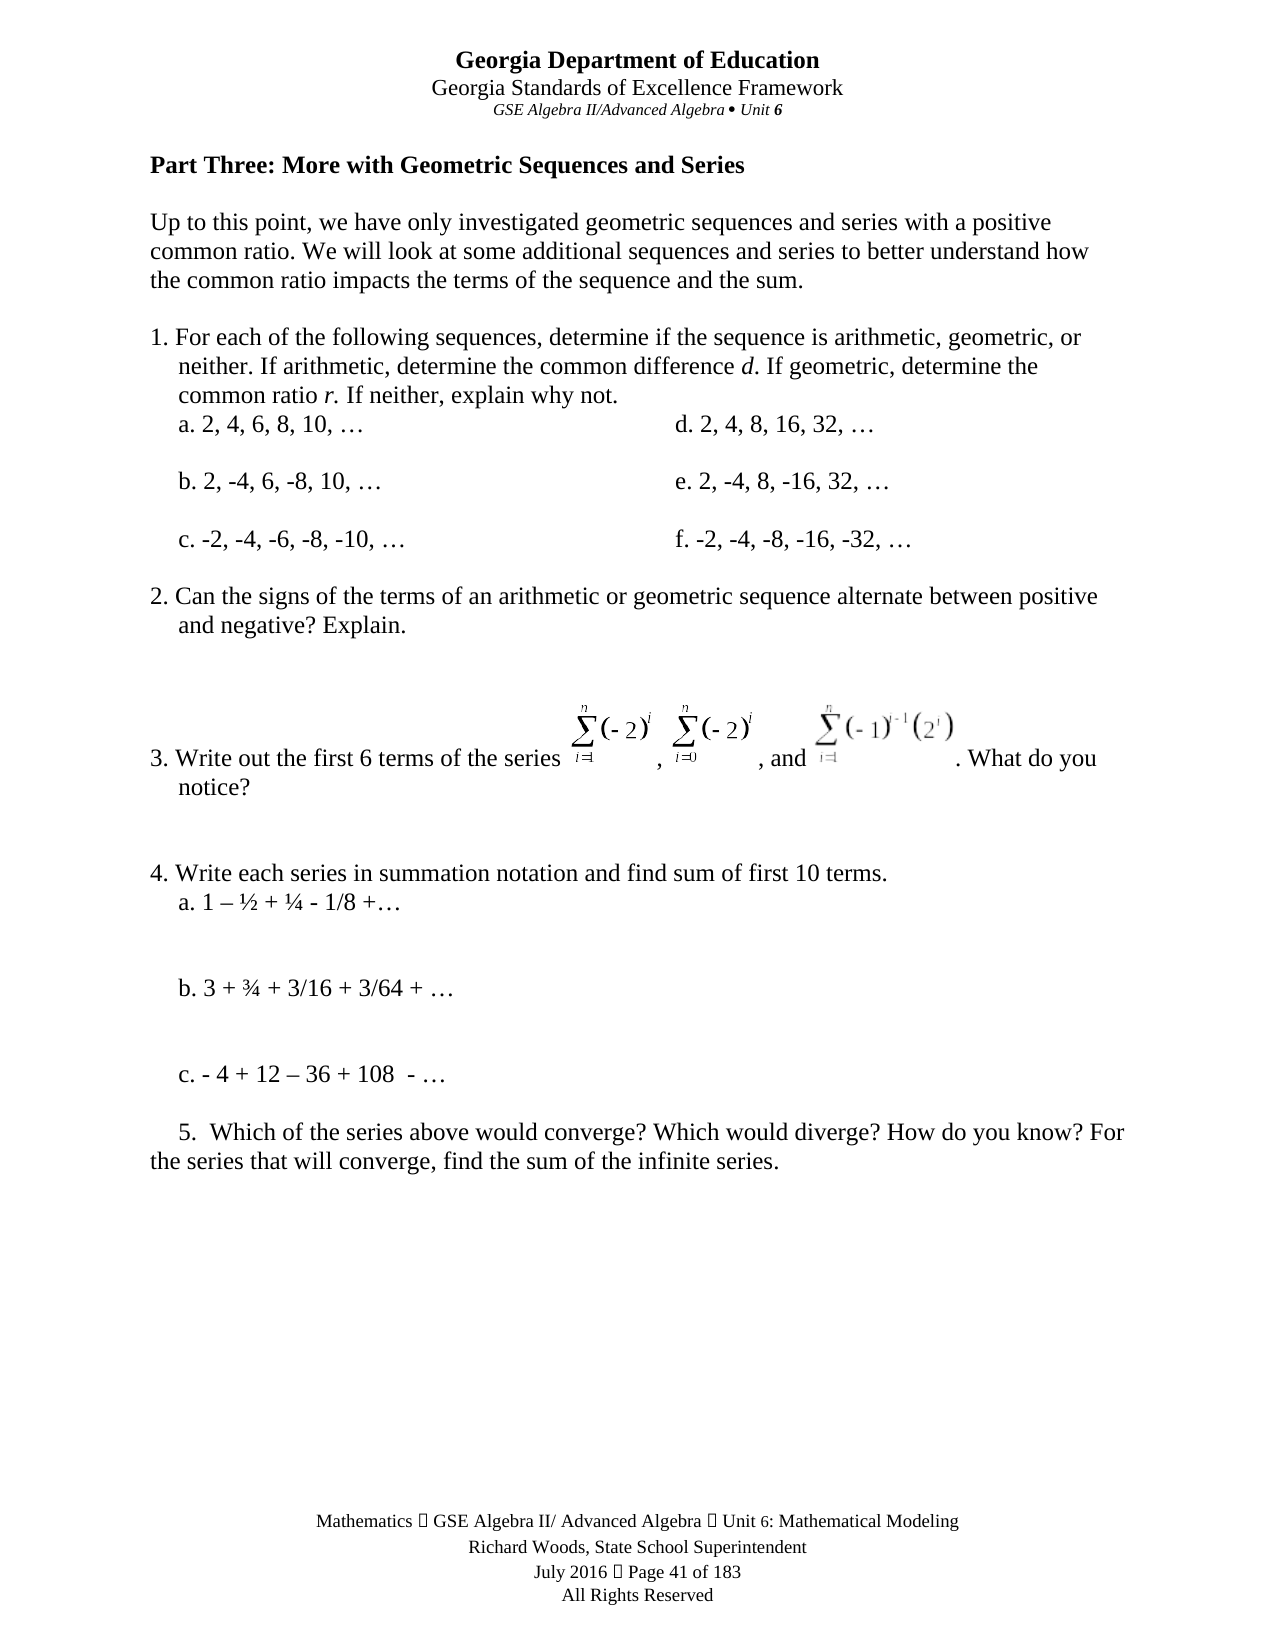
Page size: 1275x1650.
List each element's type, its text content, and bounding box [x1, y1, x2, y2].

text 1. For each of the following sequences, determine if the sequence is arithmetic, geometric, or neither. If arithmetic, determine the common difference d. If geometric, determine the common ratio r. If neither, explain why not. [150, 322, 1125, 409]
text 4. Write each series in summation notation and find sum of first 10 terms. [150, 858, 1125, 887]
text b. 2, -4, 6, -8, 10, … e. 2, -4, 8, -16, 32, … [178, 466, 1125, 495]
text 3. Write out the first 6 terms of the series , , and . What do you notice? [150, 696, 1125, 801]
text Part Three: More with Geometric Sequences and Series [150, 150, 1125, 179]
text a. 1 – ½ + ¼ - 1/8 +… [150, 887, 1125, 916]
text b. 3 + ¾ + 3/16 + 3/64 + … [150, 973, 1125, 1002]
text 5. Which of the series above would converge? Which would diverge? How do you know? For the series that will converge, find the sum of the infinite series. [150, 1117, 1125, 1174]
text c. - 4 + 12 – 36 + 108 - … [150, 1059, 1125, 1088]
text 2. Can the signs of the terms of an arithmetic or geometric sequence alternate between positive and negative? Explain. [150, 581, 1125, 639]
text c. -2, -4, -6, -8, -10, … f. -2, -4, -8, -16, -32, … [178, 524, 1125, 552]
text Up to this point, we have only investigated geometric sequences and series with a positive common ratio. We will look at some additional sequences and series to better understand how the common ratio impacts the terms of the sequence and the sum. [150, 207, 1125, 294]
text a. 2, 4, 6, 8, 10, … d. 2, 4, 8, 16, 32, … [178, 409, 1125, 437]
